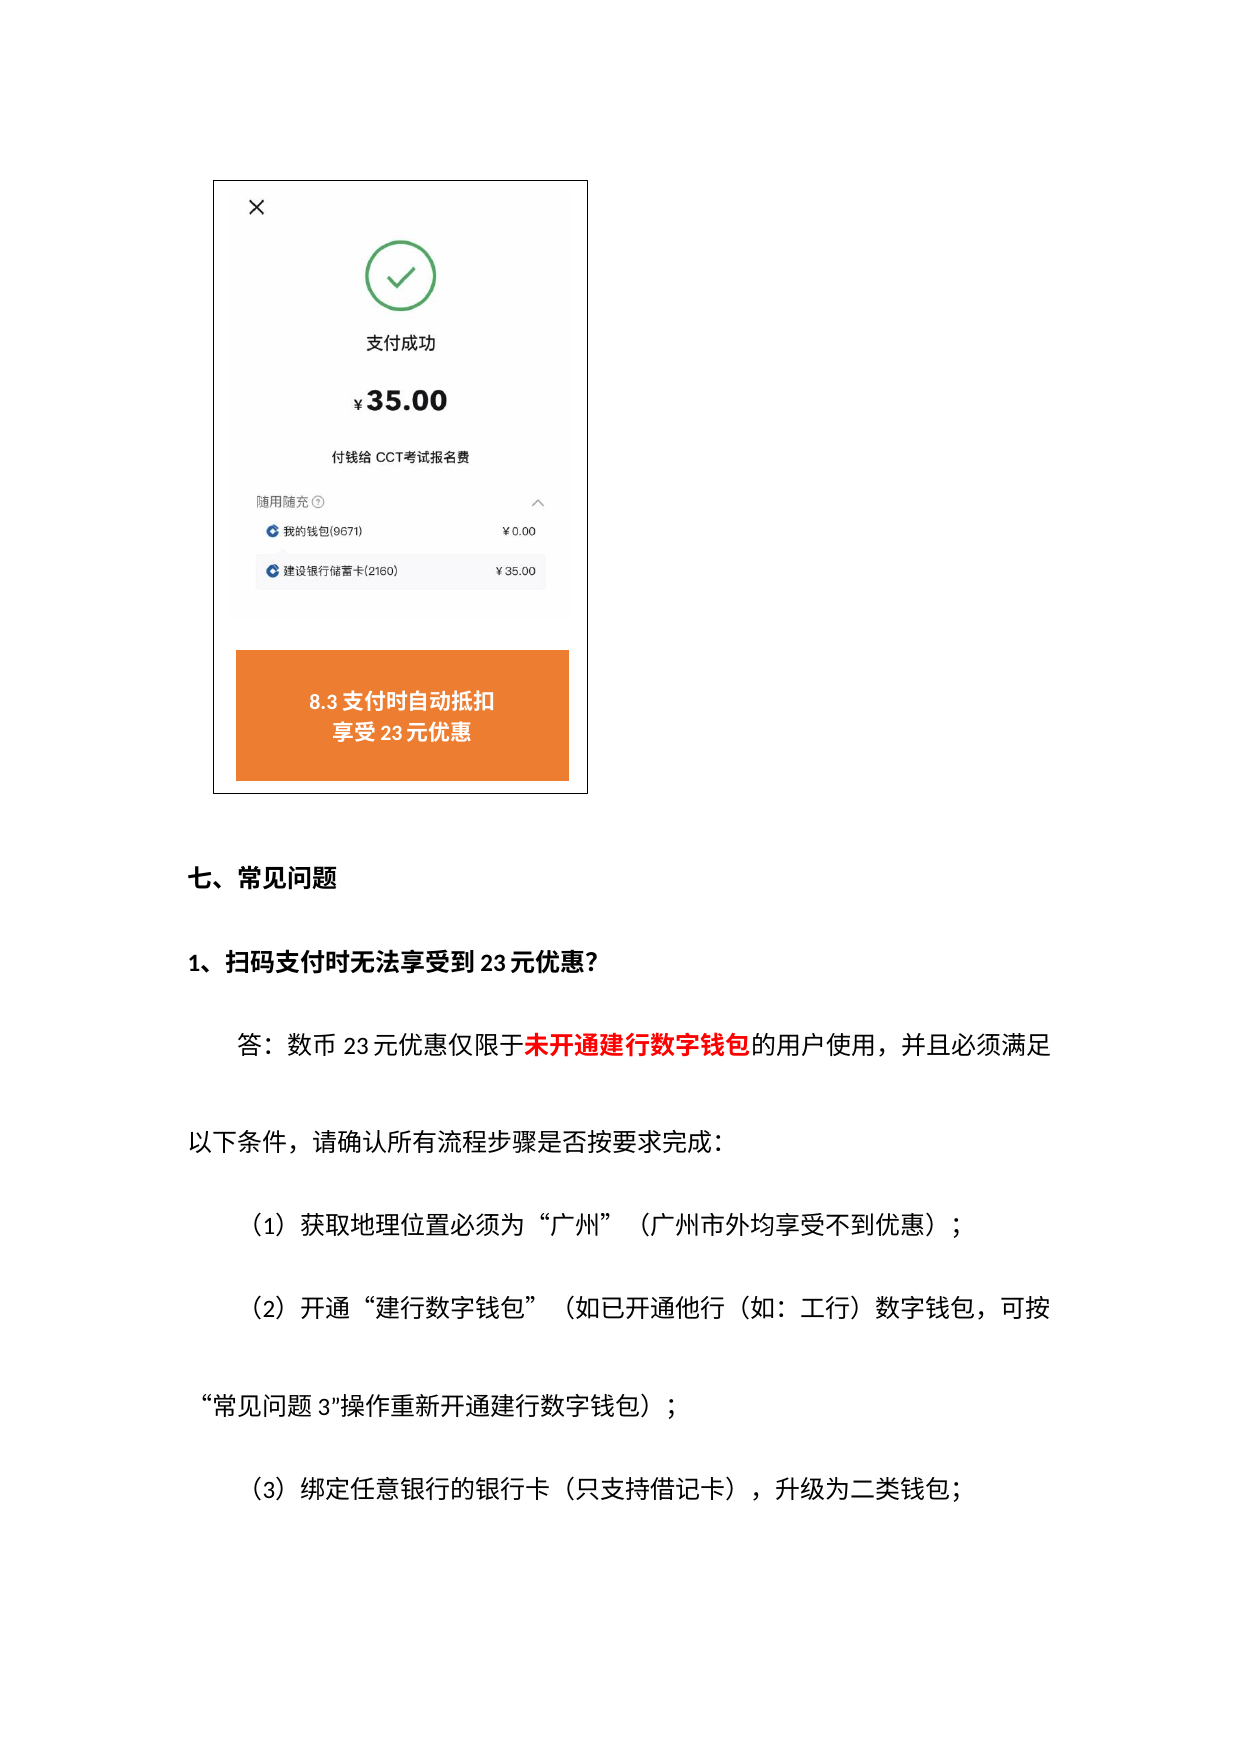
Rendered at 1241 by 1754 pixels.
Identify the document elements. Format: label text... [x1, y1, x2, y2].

list 开通“建行数字钱包”（如已开通他行（如：工行）数字钱包，可按“常见问题3”操作重新开通建行数字钱包）； [187, 1274, 1053, 1437]
list 获取地理位置必须为“广州”（广州市外均享受不到优惠）； [187, 1191, 1053, 1256]
picture [230, 188, 572, 619]
list 七、常见问题 [187, 844, 1053, 909]
list 扫码支付时无法享受到23元优惠？ [187, 928, 1053, 993]
list 答：数币23元优惠仅限于未开通建行数字钱包的用户使用，并且必须满足以下条件，请确认所有流程步骤是否按要求完成： [187, 1011, 1053, 1173]
list 绑定任意银行的银行卡（只支持借记卡），升级为二类钱包； [187, 1455, 1053, 1520]
